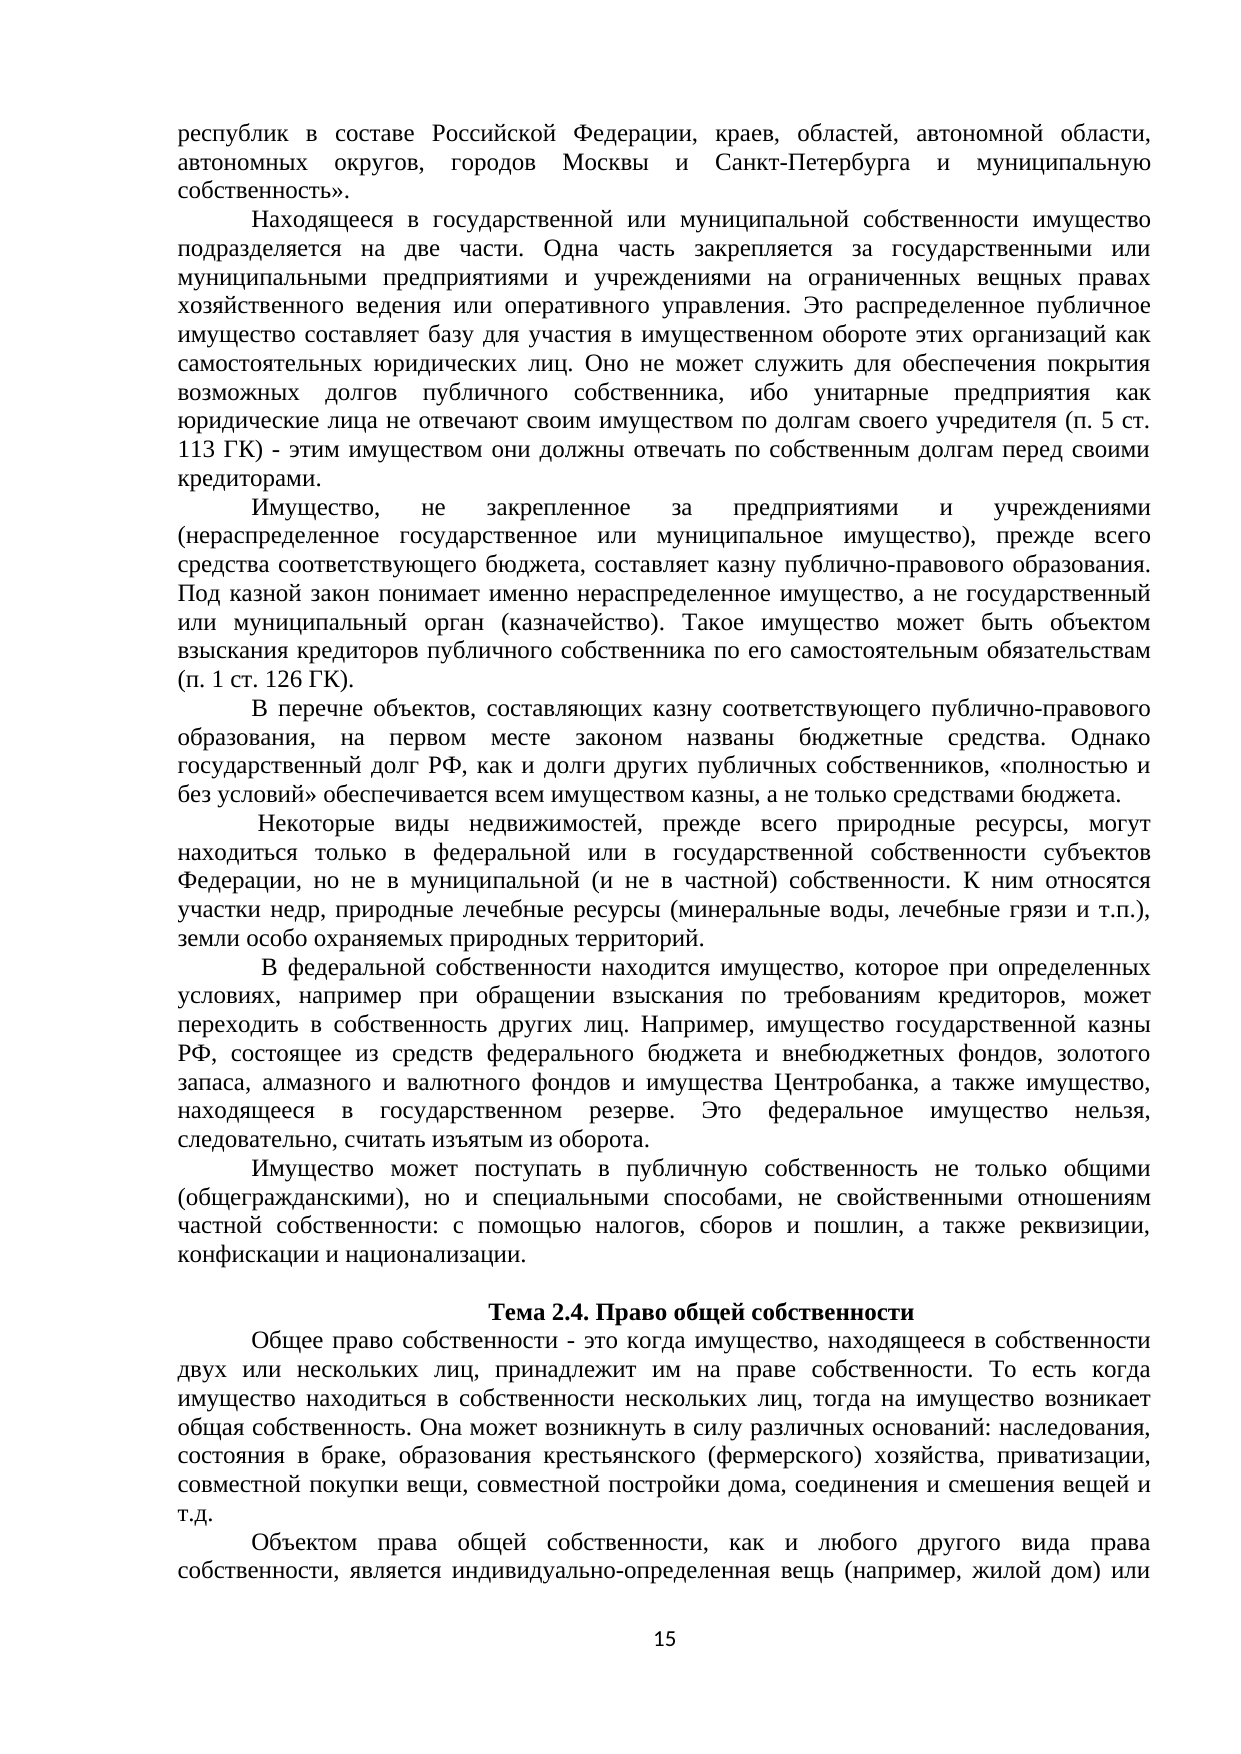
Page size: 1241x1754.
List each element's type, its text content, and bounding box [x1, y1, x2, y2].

text Имущество может поступать в публичную собственность не только общими (общегражданскими), но и специальными способами, не свойственными отношениям частной собственности: с помощью налогов, сборов и пошлин, а также реквизиции, конфискации и национализации. [177, 1153, 1152, 1268]
text Тема 2.4. Право общей собственности [177, 1297, 1152, 1326]
text В федеральной собственности находится имущество, которое при определенных условиях, например при обращении взыскания по требованиям кредиторов, может переходить в собственность других лиц. Например, имущество государственной казны РФ, состоящее из средств федерального бюджета и внебюджетных фондов, золотого запаса, алмазного и валютного фондов и имущества Центробанка, а также имущество, находящееся в государственном резерве. Это федеральное имущество нельзя, следовательно, считать изъятым из оборота. [177, 952, 1152, 1153]
text В перечне объектов, составляющих казну соответствующего публично-правового образования, на первом месте законом названы бюджетные средства. Однако государственный долг РФ, как и долги других публичных собственников, «полностью и без условий» обеспечивается всем имуществом казны, а не только средствами бюджета. [177, 693, 1152, 808]
text Некоторые виды недвижимостей, прежде всего природные ресурсы, могут находиться только в федеральной или в государственной собственности субъектов Федерации, но не в муниципальной (и не в частной) собственности. К ним относятся участки недр, природные лечебные ресурсы (минеральные воды, лечебные грязи и т.п.), земли особо охраняемых природных территорий. [177, 808, 1152, 952]
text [177, 118, 1152, 204]
text Имущество, не закрепленное за предприятиями и учреждениями (нераспределенное государственное или муниципальное имущество), прежде всего средства соответствующего бюджета, составляет казну публично-правового образования. Под казной закон понимает именно нераспределенное имущество, а не государственный или муниципальный орган (казначейство). Такое имущество может быть объектом взыскания кредиторов публичного собственника по его самостоятельным обязательствам (п. 1 ст. 126 ГК). [177, 492, 1152, 693]
text Общее право собственности - это когда имущество, находящееся в собственности двух или нескольких лиц, принадлежит им на праве собственности. То есть когда имущество находиться в собственности нескольких лиц, тогда на имущество возникает общая собственность. Она может возникнуть в силу различных оснований: наследования, состояния в браке, образования крестьянского (фермерского) хозяйства, приватизации, совместной покупки вещи, совместной постройки дома, соединения и смешения вещей и т.д. [177, 1326, 1152, 1527]
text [177, 1527, 1152, 1584]
text Находящееся в государственной или муниципальной собственности имущество подразделяется на две части. Одна часть закрепляется за государственными или муниципальными предприятиями и учреждениями на ограниченных вещных правах хозяйственного ведения или оперативного управления. Это распределенное публичное имущество составляет базу для участия в имущественном обороте этих организаций как самостоятельных юридических лиц. Оно не может служить для обеспечения покрытия возможных долгов публичного собственника, ибо унитарные предприятия как юридические лица не отвечают своим имуществом по долгам своего учредителя (п. 5 ст. 113 ГК) - этим имуществом они должны отвечать по собственным долгам перед своими кредиторами. [177, 204, 1152, 492]
